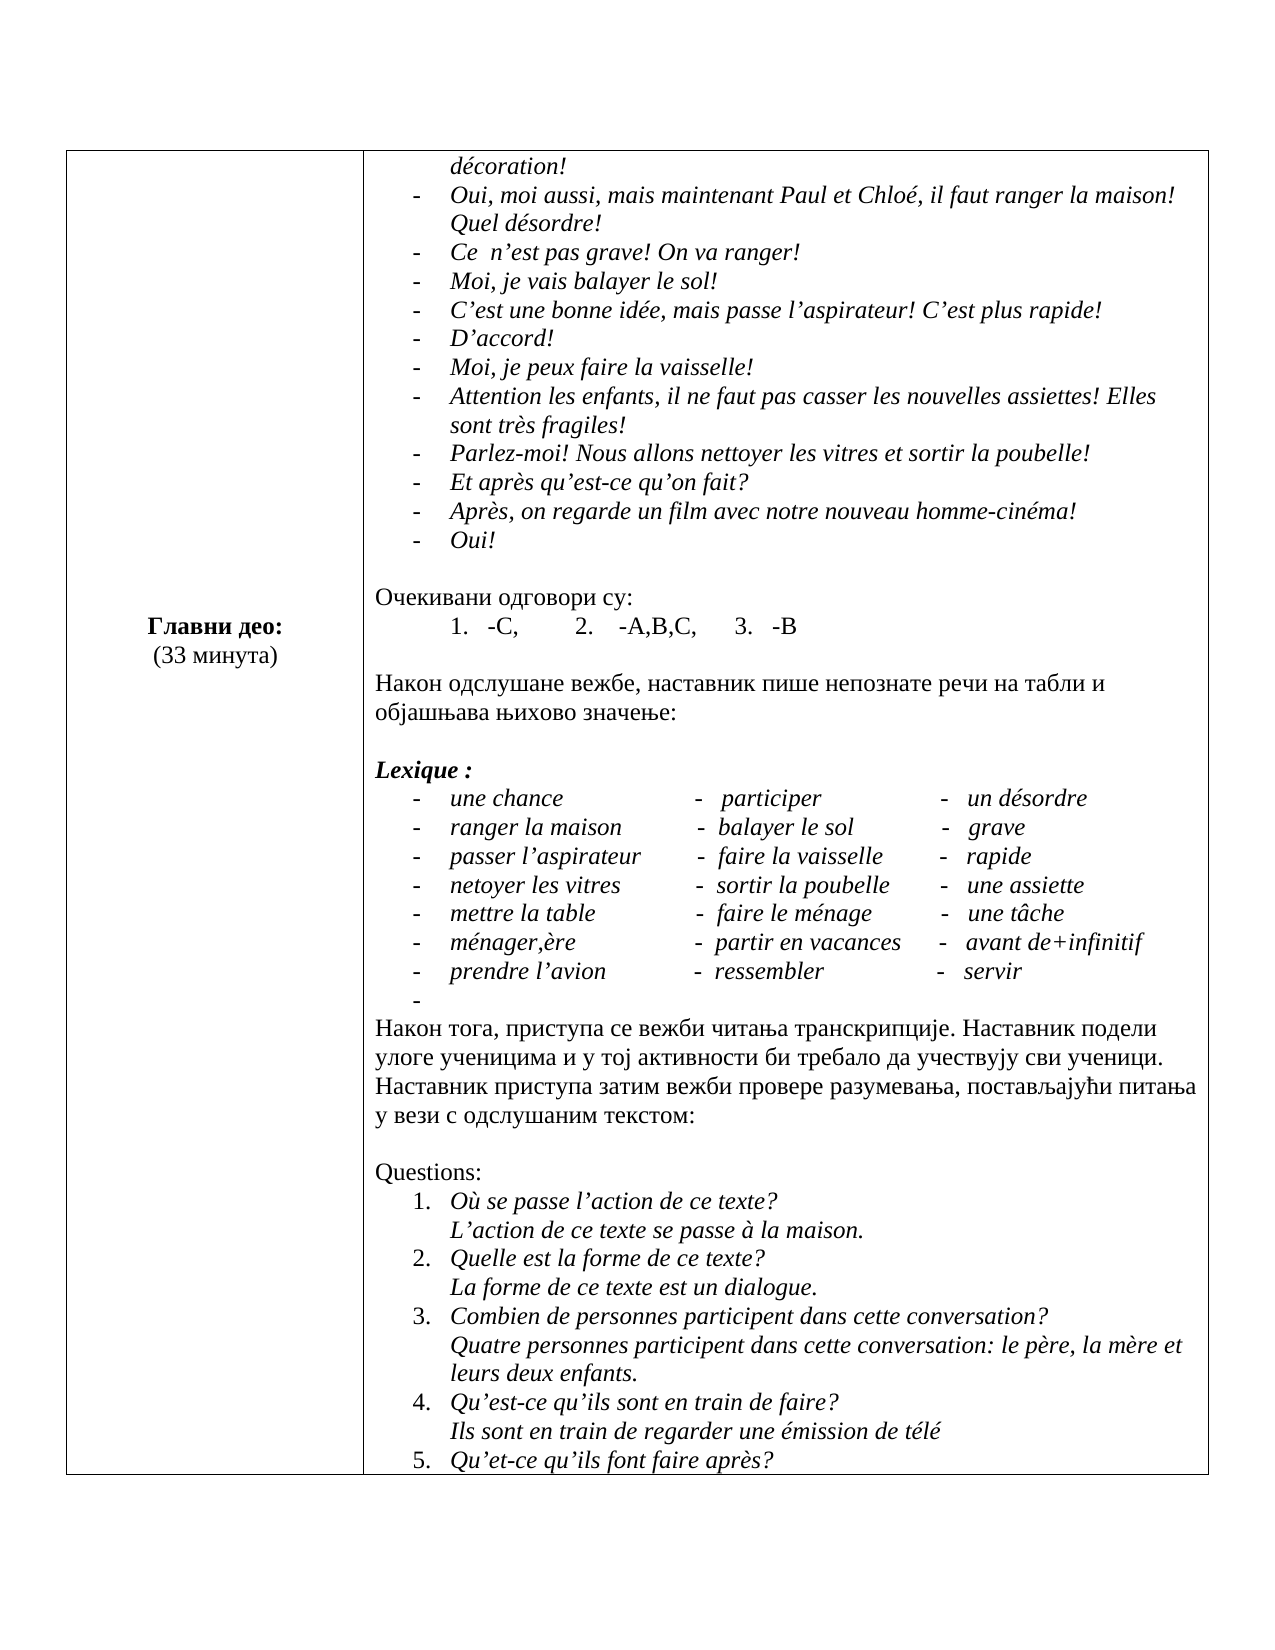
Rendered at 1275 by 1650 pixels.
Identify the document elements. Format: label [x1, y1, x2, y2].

table_cell [67, 151, 363, 1473]
table_cell [364, 151, 1208, 1473]
